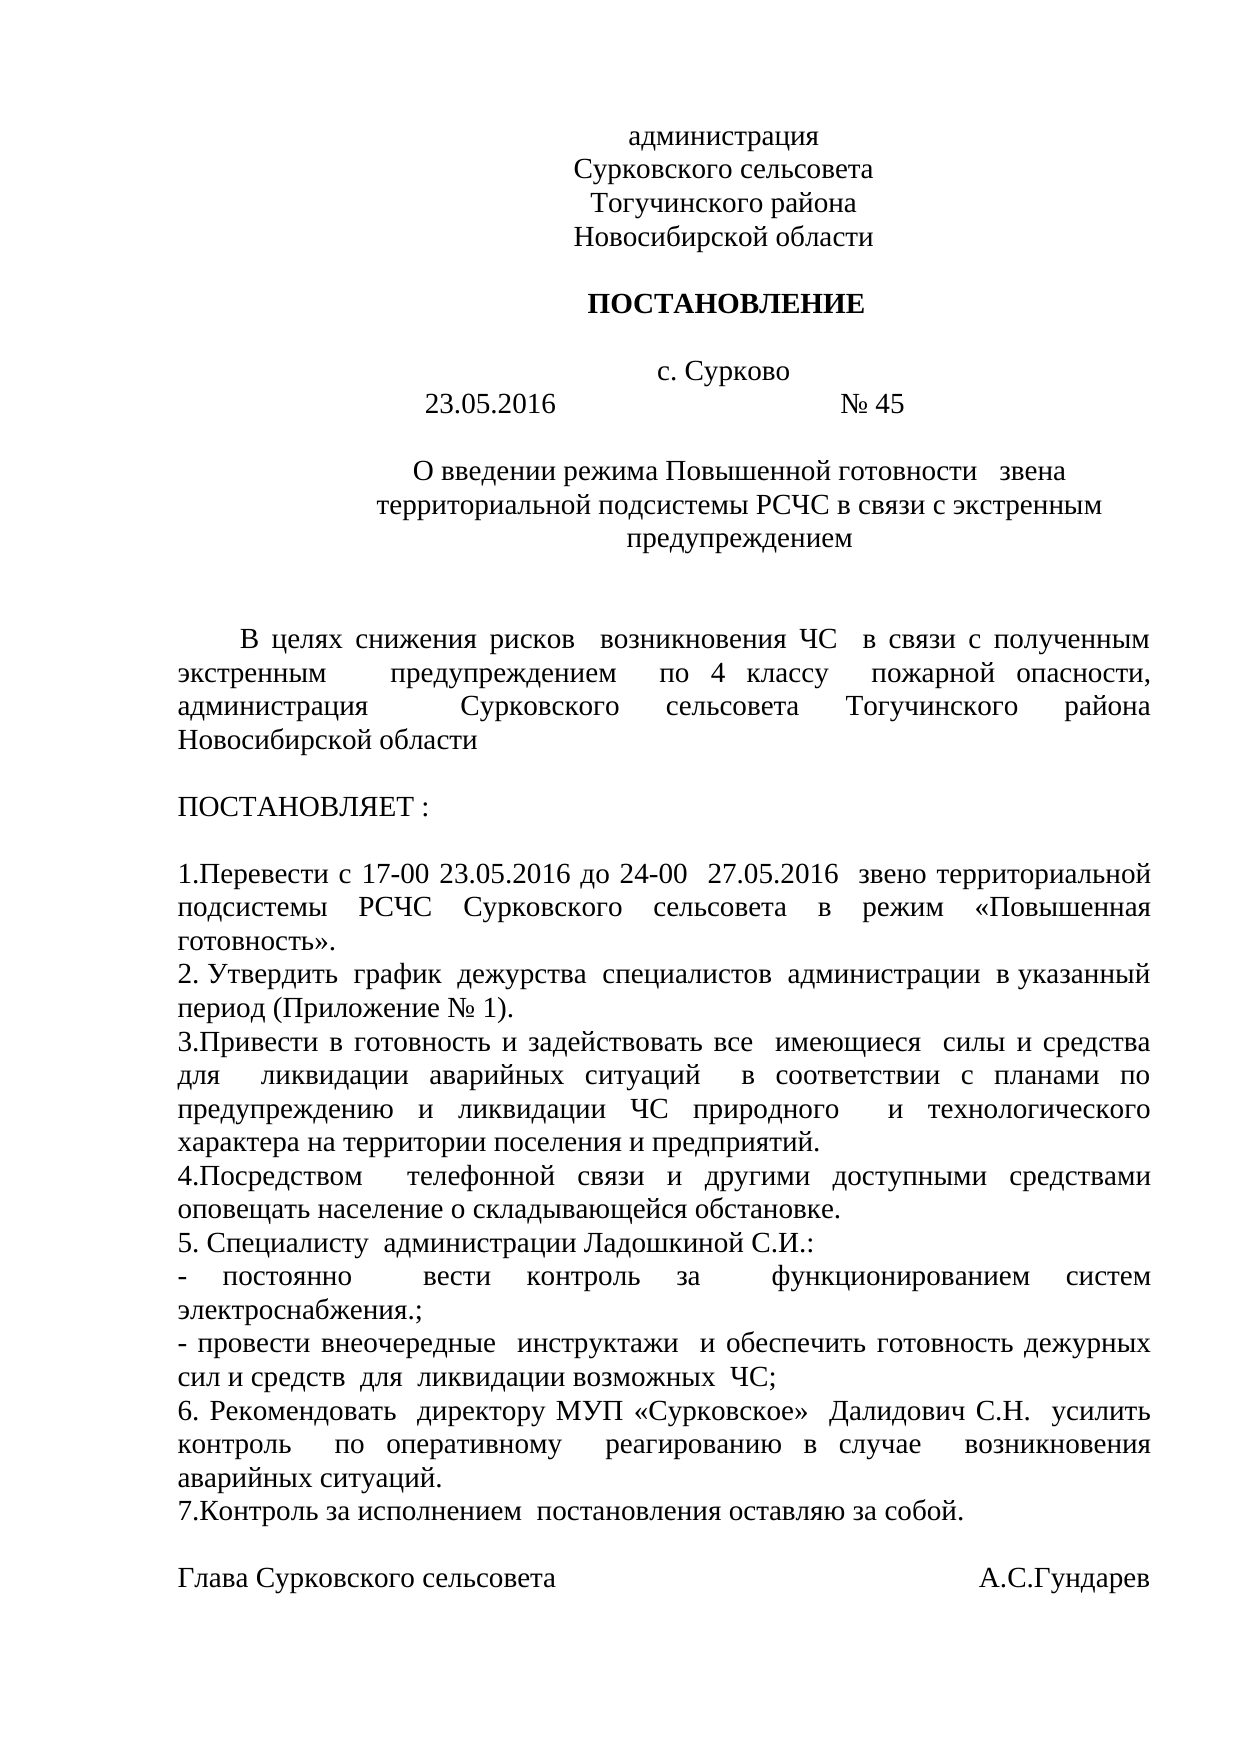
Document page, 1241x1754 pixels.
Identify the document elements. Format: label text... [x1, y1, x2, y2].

text В целях снижения рисков возникновения ЧС в связи с полученным экстренным предупреждением по 4 классу пожарной опасности, администрация Сурковского сельсовета Тогучинского района Новосибирской области [177, 621, 1152, 755]
text Новосибирской области [177, 219, 1152, 252]
text ПОСТАНОВЛЯЕТ : [177, 789, 1152, 822]
text 2. Утвердить график дежурства специалистов администрации в указанный период (Приложение № 1). [177, 957, 1152, 1024]
text Глава Сурковского сельсовета А.С.Гундарев [177, 1560, 1152, 1594]
text Тогучинского района [177, 185, 1152, 219]
text 5. Специалисту администрации Ладошкиной С.И.: [177, 1225, 1152, 1258]
text 3.Привести в готовность и задействовать все имеющиеся силы и средства для ликвидации аварийных ситуаций в соответствии с планами по предупреждению и ликвидации ЧС природного и технологического характера на территории поселения и предприятий. [177, 1024, 1152, 1158]
text - постоянно вести контроль за функционированием систем электроснабжения.; [177, 1258, 1152, 1326]
text с. Сурково [177, 353, 1152, 386]
text 1.Перевести с 17-00 23.05.2016 до 24-00 27.05.2016 звено территориальной подсистемы РСЧС Сурковского сельсовета в режим «Повышенная готовность». [177, 856, 1152, 957]
text 4.Посредством телефонной связи и другими доступными средствами оповещать население о складывающейся обстановке. [177, 1158, 1152, 1225]
text 23.05.2016 № 45 [177, 386, 1152, 420]
list О введении режима Повышенной готовности звена территориальной подсистемы РСЧС в связи с экстренным предупреждением [327, 453, 1152, 554]
text ПОСТАНОВЛЕНИЕ [177, 286, 1152, 319]
text 6. Рекомендовать директору МУП «Сурковское» Далидович С.Н. усилить контроль по оперативному реагированию в случае возникновения аварийных ситуаций. [177, 1393, 1152, 1493]
text администрация [177, 118, 1152, 152]
text - провести внеочередные инструктажи и обеспечить готовность дежурных сил и средств для ликвидации возможных ЧС; [177, 1326, 1152, 1393]
text Сурковского сельсовета [177, 152, 1152, 185]
text 7.Контроль за исполнением постановления оставляю за собой. [177, 1493, 1152, 1527]
